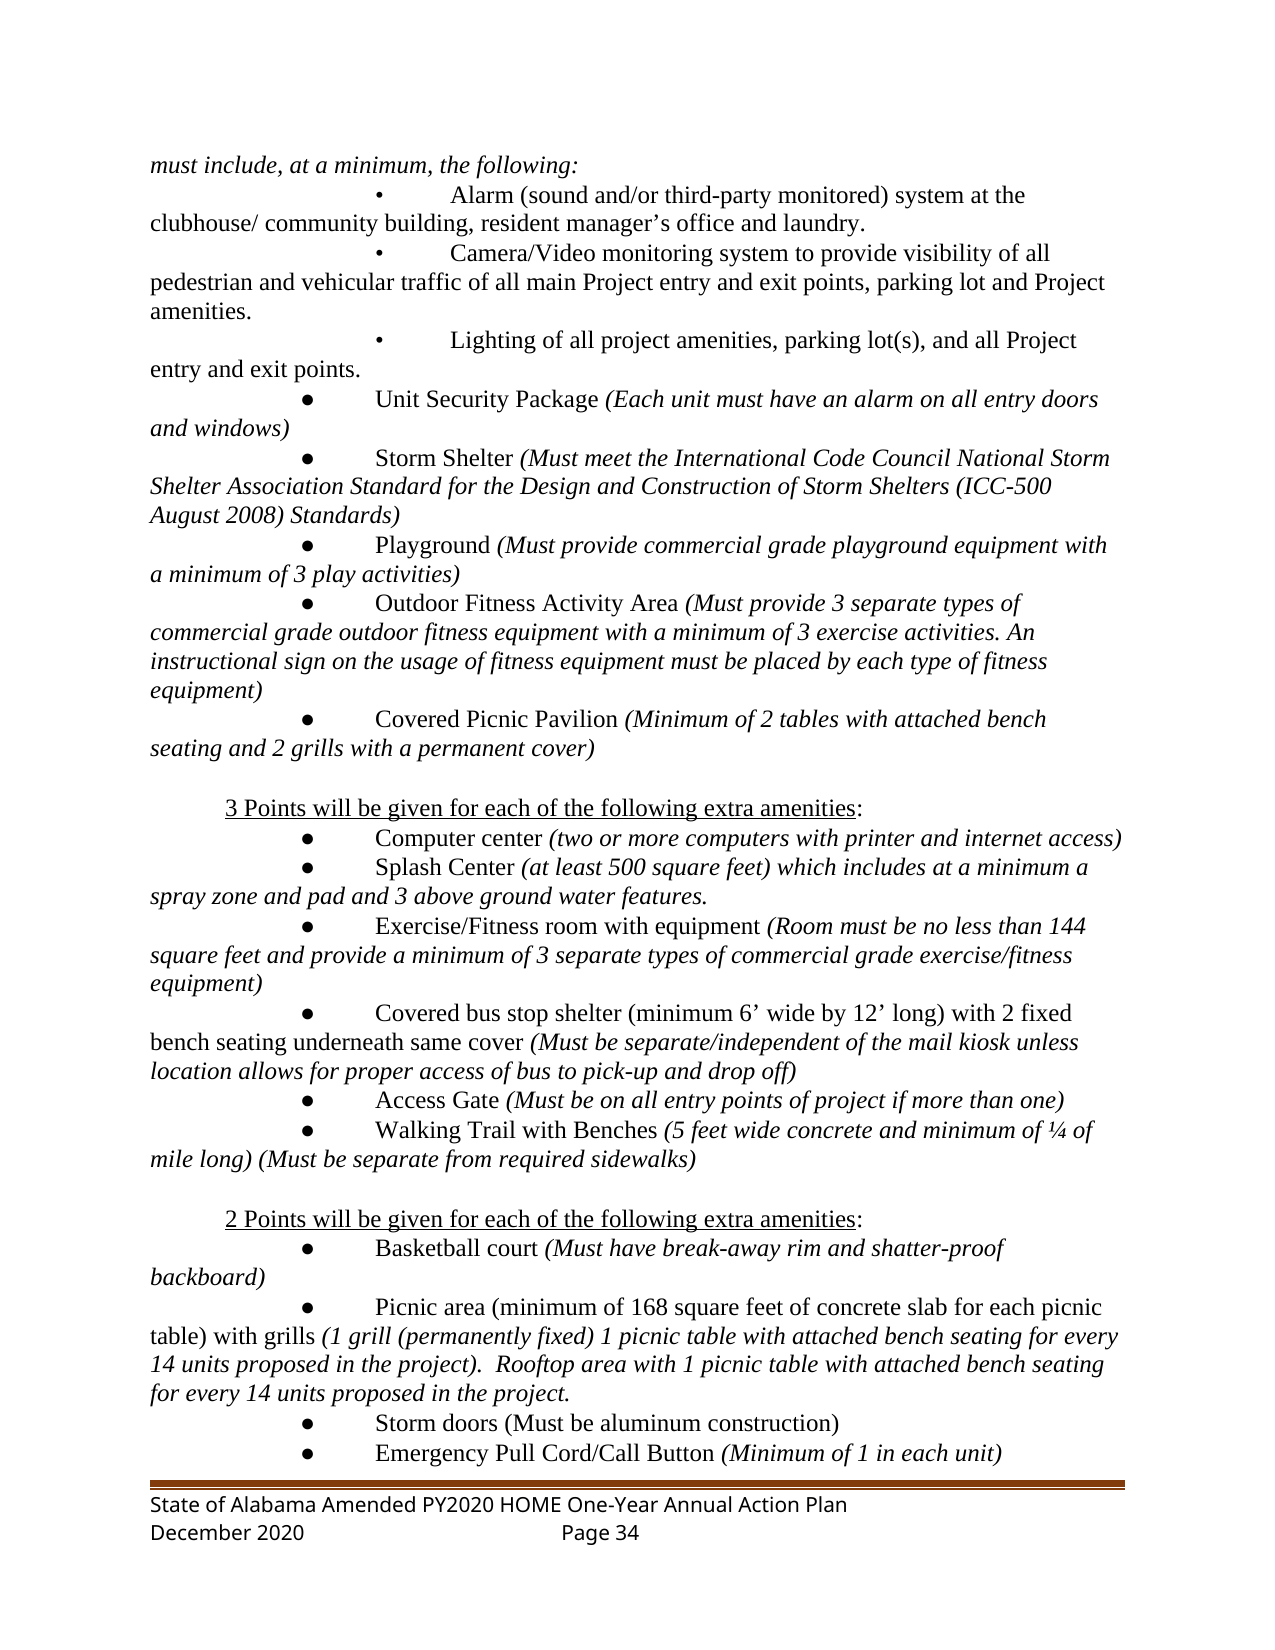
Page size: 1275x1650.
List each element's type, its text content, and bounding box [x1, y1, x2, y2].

text 3 Points will be given for each of the following extra amenities: [150, 793, 1125, 822]
text • Camera/Video monitoring system to provide visibility of all pedestrian and vehicular traffic of all main Project entry and exit points, parking lot and Project amenities. [150, 238, 1125, 324]
text ● Walking Trail with Benches (5 feet wide concrete and minimum of ¼ of mile long) (Must be separate from required sidewalks) [150, 1115, 1125, 1173]
text ● Covered bus stop shelter (minimum 6’ wide by 12’ long) with 2 fixed bench seating underneath same cover (Must be separate/independent of the mail kiosk unless location allows for proper access of bus to pick-up and drop off) [150, 998, 1125, 1084]
text ● Playground (Must provide commercial grade playground equipment with a minimum of 3 play activities) [150, 530, 1125, 587]
text ● Basketball court (Must have break-away rim and shatter-proof backboard) [150, 1233, 1125, 1291]
text • Alarm (sound and/or third-party monitored) system at the clubhouse/ community building, resident manager’s office and laundry. [150, 180, 1125, 237]
text • Lighting of all project amenities, parking lot(s), and all Project entry and exit points. [150, 326, 1125, 383]
text ● Emergency Pull Cord/Call Button (Minimum of 1 in each unit) [150, 1438, 1125, 1467]
text ● Unit Security Package (Each unit must have an alarm on all entry doors and windows) [150, 384, 1125, 442]
text 2 Points will be given for each of the following extra amenities: [150, 1204, 1125, 1232]
text ● Storm doors (Must be aluminum construction) [150, 1408, 1125, 1437]
text ● Picnic area (minimum of 168 square feet of concrete slab for each picnic table) with grills (1 grill (permanently fixed) 1 picnic table with attached bench seating for every 14 units proposed in the project). Rooftop area with 1 picnic table with attached bench seating for every 14 units proposed in the project. [150, 1292, 1125, 1407]
text ● Access Gate (Must be on all entry points of project if more than one) [150, 1086, 1125, 1114]
text ● Exercise/Fitness room with equipment (Room must be no less than 144 square feet and provide a minimum of 3 separate types of commercial grade exercise/fitness equipment) [150, 911, 1125, 997]
text ● Storm Shelter (Must meet the International Code Council National Storm Shelter Association Standard for the Design and Construction of Storm Shelters (ICC-500 August 2008) Standards) [150, 443, 1125, 529]
text ● Outdoor Fitness Activity Area (Must provide 3 separate types of commercial grade outdoor fitness equipment with a minimum of 3 exercise activities. An instructional sign on the usage of fitness equipment must be placed by each type of fitness equipment) [150, 588, 1125, 703]
text ● Covered Picnic Pavilion (Minimum of 2 tables with attached bench seating and 2 grills with a permanent cover) [150, 704, 1125, 762]
text ● Computer center (two or more computers with printer and internet access) [150, 823, 1125, 851]
text ● Splash Center (at least 500 square feet) which includes at a minimum a spray zone and pad and 3 above ground water features. [150, 852, 1125, 910]
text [150, 150, 1125, 179]
